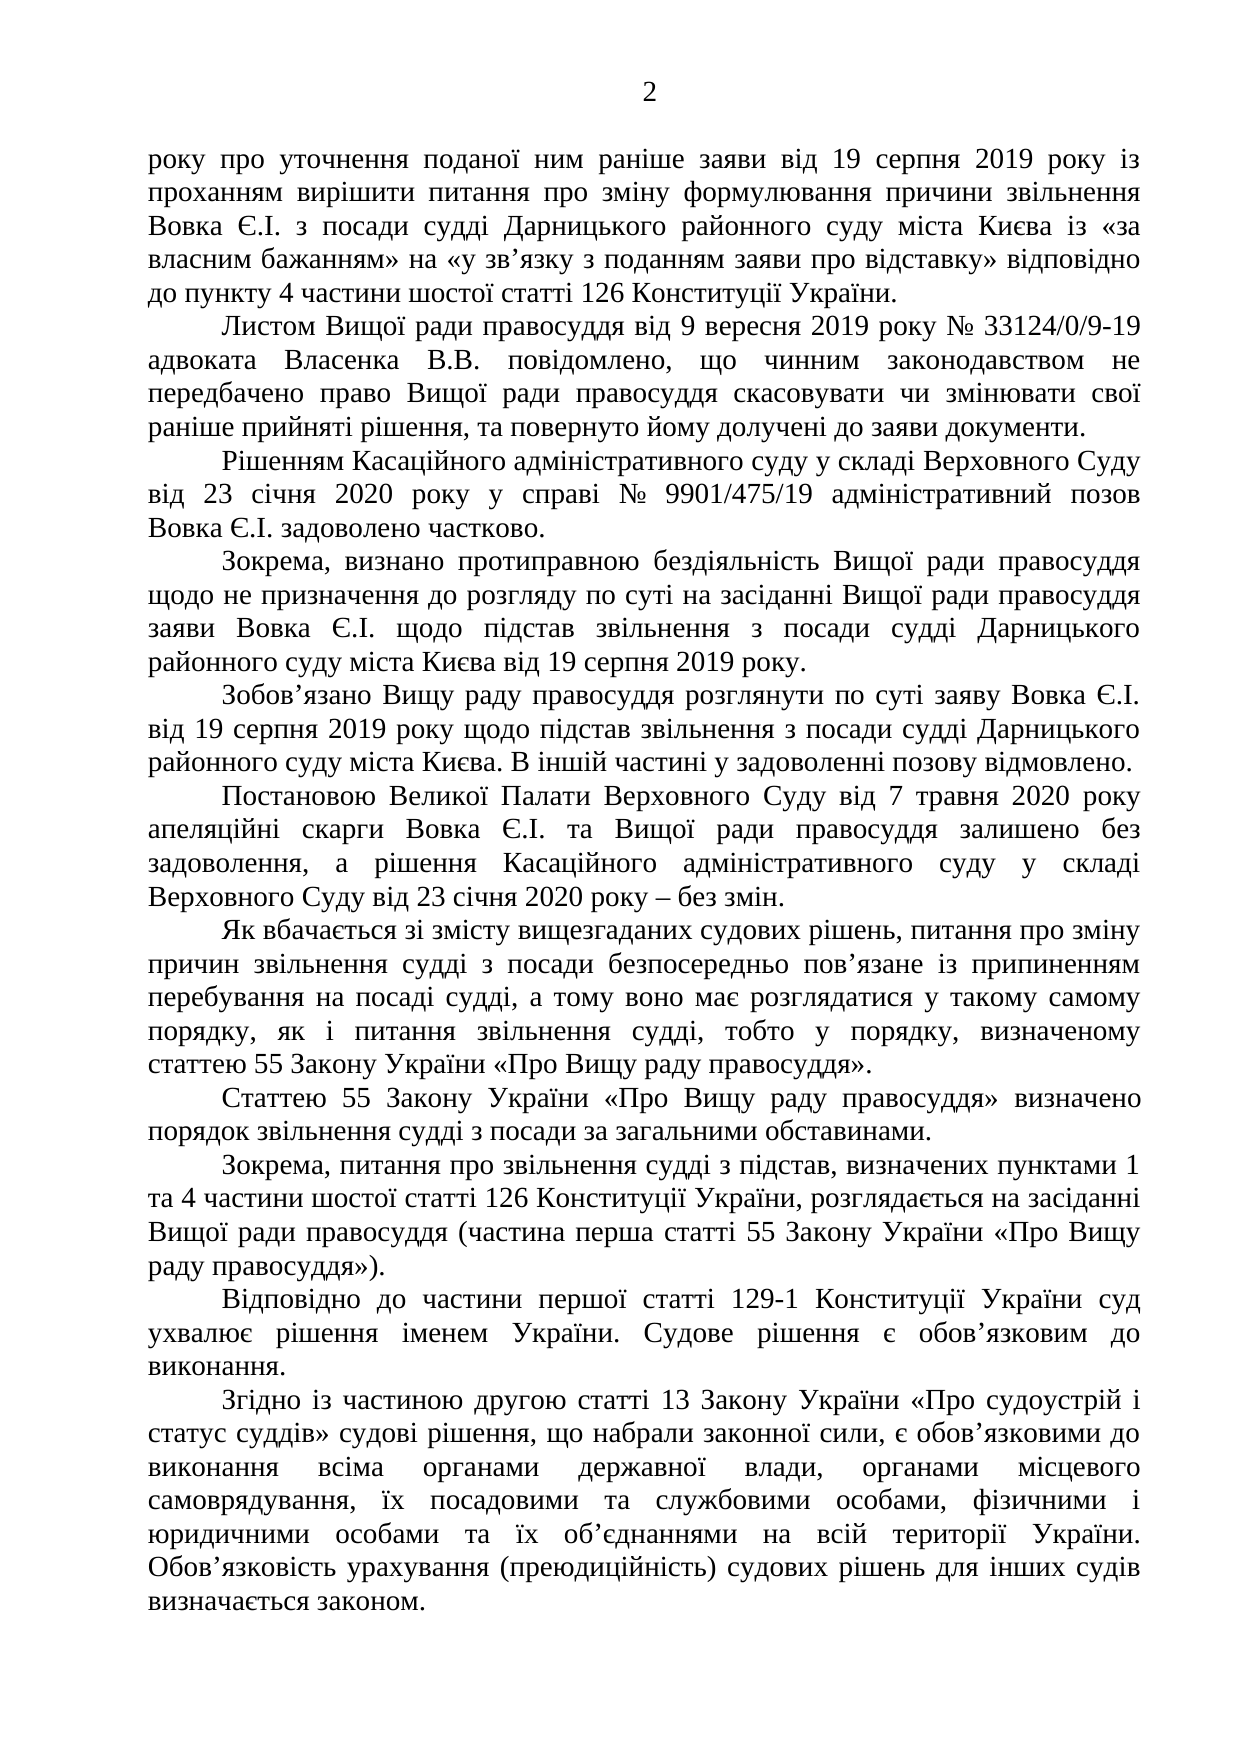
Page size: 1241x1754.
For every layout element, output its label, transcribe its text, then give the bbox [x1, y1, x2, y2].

text Статтею 55 Закону України «Про Вищу раду правосуддя» визначено порядок звільнення судді з посади за загальними обставинами. [148, 1080, 1141, 1147]
text Зокрема, питання про звільнення судді з підстав, визначених пунктами 1 та 4 частини шостої статті 126 Конституції України, розглядається на засіданні Вищої ради правосуддя (частина перша статті 55 Закону України «Про Вищу раду правосуддя»). [148, 1147, 1141, 1281]
text Рішенням Касаційного адміністративного суду у складі Верховного Суду від 23 січня 2020 року у справі № 9901/475/19 адміністративний позов Вовка Є.І. задоволено частково. [148, 443, 1141, 543]
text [148, 141, 1141, 308]
text Зокрема, визнано протиправною бездіяльність Вищої ради правосуддя щодо не призначення до розгляду по суті на засіданні Вищої ради правосуддя заяви Вовка Є.І. щодо підстав звільнення з посади судді Дарницького районного суду міста Києва від 19 серпня 2019 року. [148, 543, 1141, 677]
text Постановою Великої Палати Верховного Суду від 7 травня 2020 року апеляційні скарги Вовка Є.І. та Вищої ради правосуддя залишено без задоволення, а рішення Касаційного адміністративного суду у складі Верховного Суду від 23 січня 2020 року – без змін. [148, 778, 1141, 912]
text Відповідно до частини першої статті 129-1 Конституції України суд ухвалює рішення іменем України. Судове рішення є обов’язковим до виконання. [148, 1281, 1141, 1382]
text Згідно із частиною другою статті 13 Закону України «Про судоустрій і статус суддів» судові рішення, що набрали законної сили, є обов’язковими до виконання всіма органами державної влади, органами місцевого самоврядування, їх посадовими та службовими особами, фізичними і юридичними особами та їх об’єднаннями на всій території України. Обов’язковість урахування (преюдиційність) судових рішень для інших судів визначається законом. [148, 1382, 1141, 1617]
text Як вбачається зі змісту вищезгаданих судових рішень, питання про зміну причин звільнення судді з посади безпосередньо пов’язане із припиненням перебування на посаді судді, а тому воно має розглядатися у такому самому порядку, як і питання звільнення судді, тобто у порядку, визначеному статтею 55 Закону України «Про Вищу раду правосуддя». [148, 912, 1141, 1080]
text Зобов’язано Вищу раду правосуддя розглянути по суті заяву Вовка Є.І. від 19 серпня 2019 року щодо підстав звільнення з посади судді Дарницького районного суду міста Києва. В іншій частині у задоволенні позову відмовлено. [148, 677, 1141, 778]
text Листом Вищої ради правосуддя від 9 вересня 2019 року № 33124/0/9-19 адвоката Власенка В.В. повідомлено, що чинним законодавством не передбачено право Вищої ради правосуддя скасовувати чи змінювати свої раніше прийняті рішення, та повернуто йому долучені до заяви документи. [148, 308, 1141, 443]
